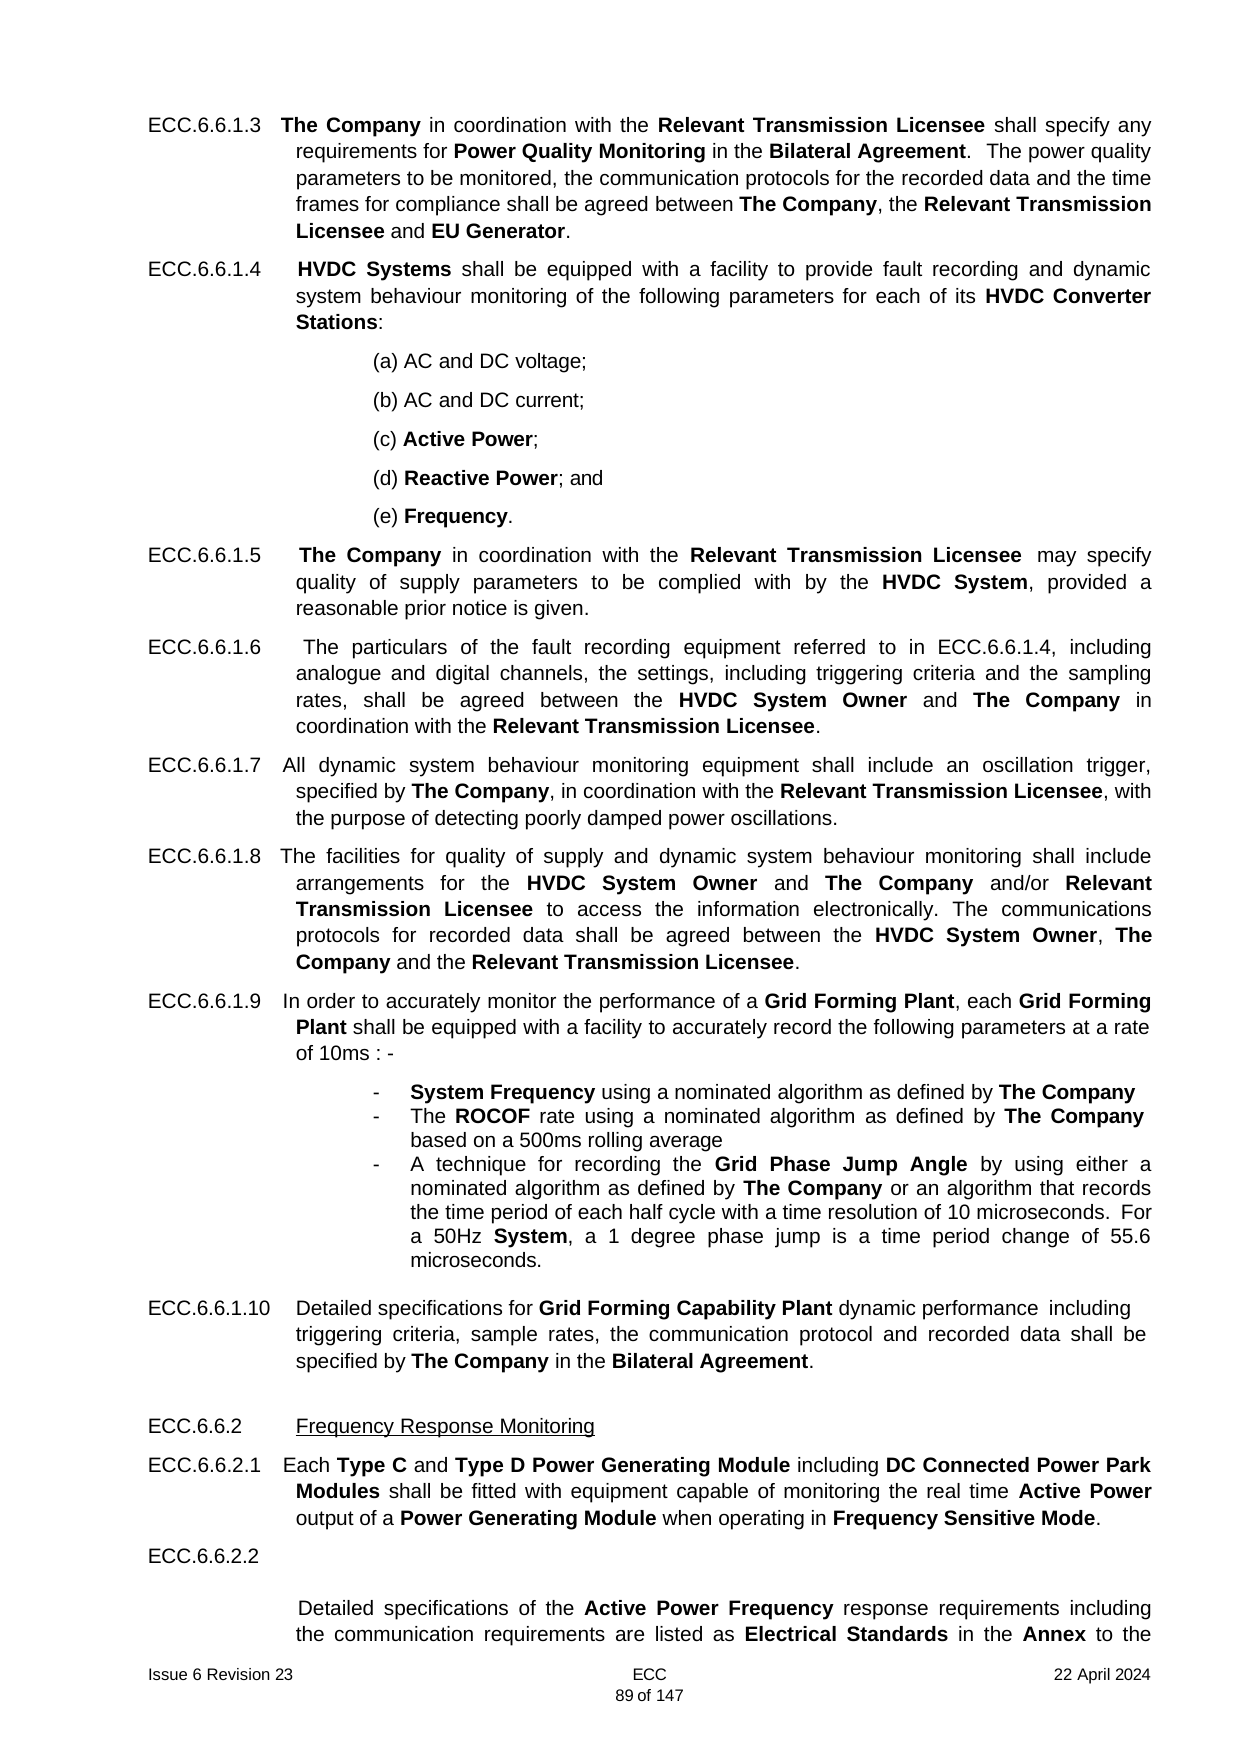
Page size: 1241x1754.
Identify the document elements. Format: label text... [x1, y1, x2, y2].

text ECC.6.6.2.1 Each Type C and Type D Power Generating Module including DC Connected Power Park Modules shall be fitted with equipment capable of monitoring the real time Active Power output of a Power Generating Module when operating in Frequency Sensitive Mode. [148, 1453, 1152, 1529]
list Reactive Power; and [373, 465, 1217, 489]
text ECC.6.6.1.8 The facilities for quality of supply and dynamic system behaviour monitoring shall include arrangements for the HVDC System Owner and The Company and/or Relevant Transmission Licensee to access the information electronically. The communications protocols for recorded data shall be agreed between the HVDC System Owner, The Company and the Relevant Transmission Licensee. [148, 844, 1152, 974]
list AC and DC current; [373, 388, 1217, 412]
text ECC.6.6.1.5 The Company in coordination with the Relevant Transmission Licensee may specify quality of supply parameters to be complied with by the HVDC System, provided a reasonable prior notice is given. [148, 543, 1152, 620]
text ECC.6.6.1.6 The particulars of the fault recording equipment referred to in ECC.6.6.1.4, including analogue and digital channels, the settings, including triggering criteria and the sampling rates, shall be agreed between the HVDC System Owner and The Company in coordination with the Relevant Transmission Licensee. [148, 635, 1152, 738]
subtitle Frequency. [373, 504, 1217, 528]
text ECC.6.6.1.4 HVDC Systems shall be equipped with a facility to provide fault recording and dynamic system behaviour monitoring of the following parameters for each of its HVDC Converter Stations: [148, 257, 1151, 334]
text based on a 500ms rolling average [410, 1128, 1217, 1152]
subtitle ECC.6.6.2.2 [148, 1544, 261, 1568]
text ECC.6.6.2 Frequency Response Monitoring [148, 1414, 1217, 1438]
list AC and DC voltage; [373, 349, 1217, 373]
text ECC.6.6.1.9 In order to accurately monitor the performance of a Grid Forming Plant, each Grid Forming Plant shall be equipped with a facility to accurately record the following parameters at a rate of 10ms : - [148, 988, 1152, 1065]
list System Frequency using a nominated algorithm as defined by The Company [373, 1080, 1217, 1104]
subtitle Active Power; [373, 427, 1217, 451]
list A technique for recording the Grid Phase Jump Angle by using either a nominated algorithm as defined by The Company or an algorithm that records the time period of each half cycle with a time resolution of 10 microseconds. For a 50Hz System, a 1 degree phase jump is a time period change of 55.6 microseconds. [373, 1152, 1152, 1272]
text ECC.6.6.1.10 Detailed specifications for Grid Forming Capability Plant dynamic performance including triggering criteria, sample rates, the communication protocol and recorded data shall be specified by The Company in the Bilateral Agreement. [148, 1296, 1150, 1372]
text ECC.6.6.1.7 All dynamic system behaviour monitoring equipment shall include an oscillation trigger, specified by The Company, in coordination with the Relevant Transmission Licensee, with the purpose of detecting poorly damped power oscillations. [148, 753, 1152, 829]
text ECC.6.6.1.3 The Company in coordination with the Relevant Transmission Licensee shall specify any requirements for Power Quality Monitoring in the Bilateral Agreement. The power quality parameters to be monitored, the communication protocols for the recorded data and the time frames for compliance shall be agreed between The Company, the Relevant Transmission Licensee and EU Generator. [148, 113, 1152, 242]
list The ROCOF rate using a nominated algorithm as defined by The Company [373, 1104, 1217, 1128]
